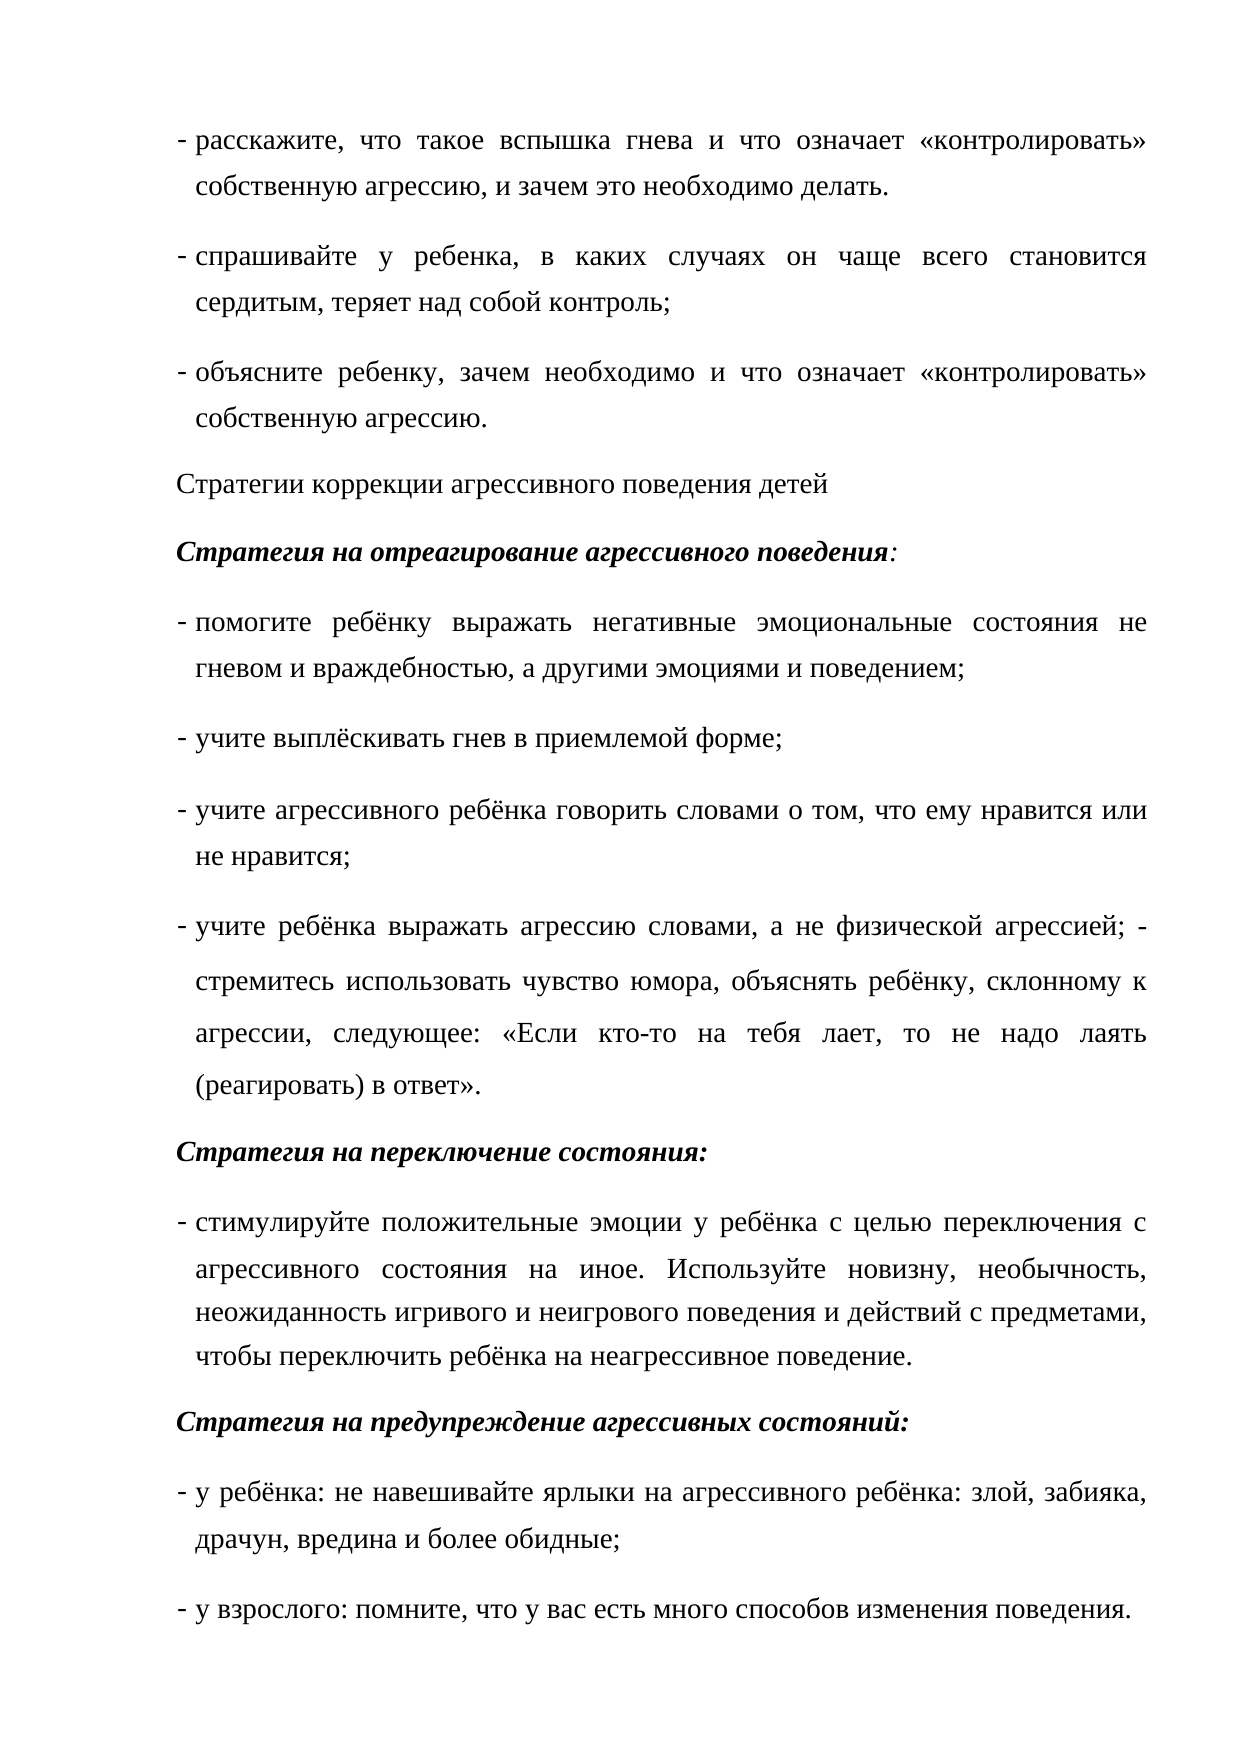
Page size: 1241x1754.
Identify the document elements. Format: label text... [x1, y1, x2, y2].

list у взрослого: помните, что у вас есть много способов изменения поведения. [177, 1587, 1148, 1627]
list помогите ребёнку выражать негативные эмоциональные состояния не гневом и враждебностью, а другими эмоциями и поведением; [177, 600, 1148, 683]
text Стратегия на предупреждение агрессивных состояний: [176, 1404, 1152, 1438]
list спрашивайте у ребенка, в каких случаях он чаще всего становится сердитым, теряет над собой контроль; [177, 234, 1148, 318]
list у ребёнка: не навешивайте ярлыки на агрессивного ребёнка: злой, забияка, драчун, вредина и более обидные; [177, 1471, 1148, 1554]
list учите ребёнка выражать агрессию словами, а не физической агрессией; - стремитесь использовать чувство юмора, объяснять ребёнку, склонному к агрессии, следующее: «Если кто-то на тебя лает, то не надо лаять (реагировать) в ответ». [177, 904, 1148, 1101]
list учите агрессивного ребёнка говорить словами о том, что ему нравится или не нравится; [177, 788, 1148, 872]
list стимулируйте положительные эмоции у ребёнка с целью переключения с агрессивного состояния на иное. Используйте новизну, необычность, неожиданность игривого и неигрового поведения и действий с предметами, чтобы переключить ребёнка на неагрессивное поведение. [177, 1201, 1148, 1372]
text Стратегия на переключение состояния: [176, 1134, 1152, 1168]
text Стратегия на отреагирование агрессивного поведения: [176, 534, 1152, 567]
text Стратегии коррекции агрессивного поведения детей [176, 467, 1148, 500]
list учите выплёскивать гнев в приемлемой форме; [177, 716, 1148, 756]
list расскажите, что такое вспышка гнева и что означает «контролировать» собственную агрессию, и зачем это необходимо делать. [177, 118, 1148, 202]
list объясните ребенку, зачем необходимо и что означает «контролировать» собственную агрессию. [177, 350, 1148, 434]
